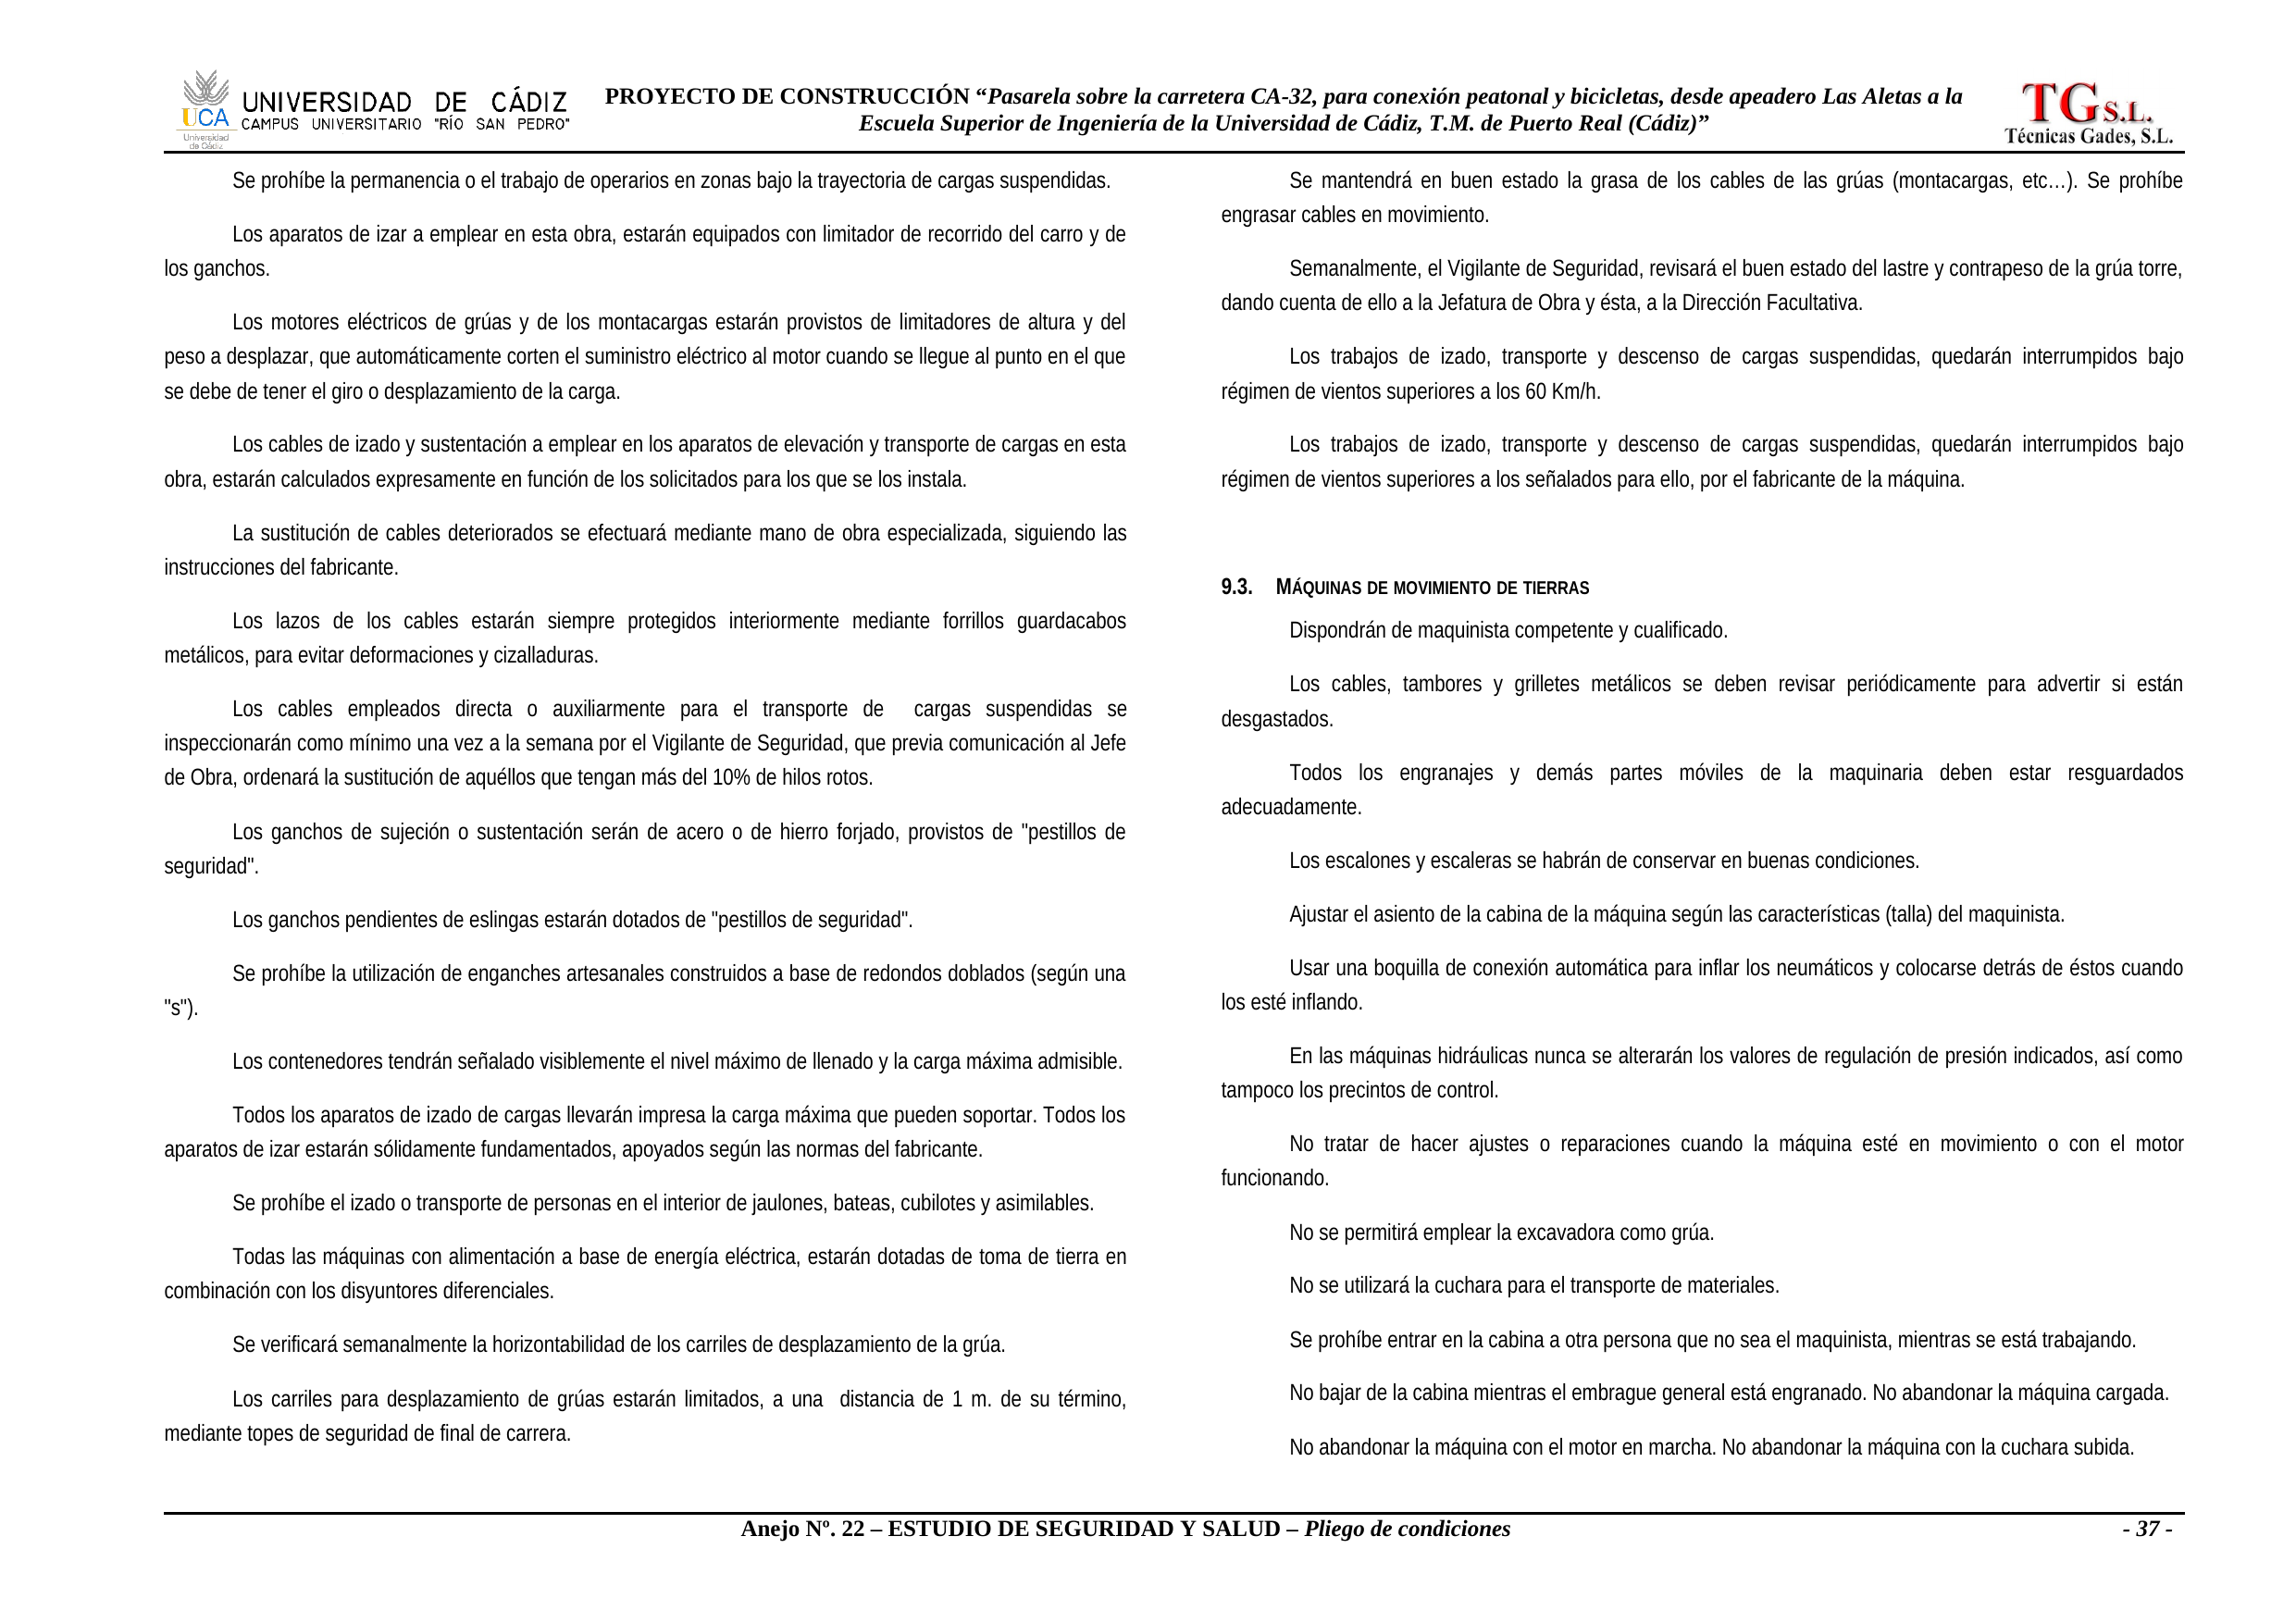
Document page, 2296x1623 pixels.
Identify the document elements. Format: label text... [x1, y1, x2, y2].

text Todas las máquinas con alimentación a base de energía eléctrica, estarán dotadas de toma de tierra en combinación con los disyuntores diferenciales. [164, 1243, 1129, 1304]
text No abandonar la máquina con el motor en marcha. No abandonar la máquina con la cuchara subida. [1221, 1432, 2186, 1459]
text No se utilizará la cuchara para el transporte de materiales. [1221, 1271, 2186, 1298]
text Ajustar el asiento de la cabina de la máquina según las características (talla) del maquinista. [1221, 900, 2186, 926]
text Los trabajos de izado, transporte y descenso de cargas suspendidas, quedarán interrumpidos bajo régimen de vientos superiores a los señalados para ello, por el fabricante de la máquina. [1221, 431, 2186, 491]
text Los ganchos de sujeción o sustentación serán de acero o de hierro forjado, provistos de "pestillos de seguridad". [164, 817, 1129, 878]
text Los aparatos de izar a emplear en esta obra, estarán equipados con limitador de recorrido del carro y de los ganchos. [164, 220, 1129, 281]
text Los motores eléctricos de grúas y de los montacargas estarán provistos de limitadores de altura y del peso a desplazar, que automáticamente corten el suministro eléctrico al motor cuando se llegue al punto en el que se debe de tener el giro o desplazamiento de la carga. [164, 308, 1129, 403]
text Los escalones y escaleras se habrán de conservar en buenas condiciones. [1221, 847, 2186, 873]
text Usar una boquilla de conexión automática para inflar los neumáticos y colocarse detrás de éstos cuando los esté inflando. [1221, 954, 2186, 1015]
text Los lazos de los cables estarán siempre protegidos interiormente mediante forrillos guardacabos metálicos, para evitar deformaciones y cizalladuras. [164, 607, 1129, 668]
text Los ganchos pendientes de eslingas estarán dotados de "pestillos de seguridad". [164, 906, 1129, 932]
text Dispondrán de maquinista competente y cualificado. [1221, 616, 2186, 643]
text No bajar de la cabina mientras el embrague general está engranado. No abandonar la máquina cargada. [1221, 1380, 2186, 1406]
text Se prohíbe la permanencia o el trabajo de operarios en zonas bajo la trayectoria de cargas suspendidas. [164, 167, 1129, 192]
text 9.3. Máquinas de movimiento de tierras [1221, 573, 2186, 599]
text Se prohíbe entrar en la cabina a otra persona que no sea el maquinista, mientras se está trabajando. [1221, 1325, 2186, 1352]
text Se prohíbe la utilización de enganches artesanales construidos a base de redondos doblados (según una "s"). [164, 960, 1129, 1021]
picture [2002, 68, 2176, 151]
text En las máquinas hidráulicas nunca se alterarán los valores de regulación de presión indicados, así como tampoco los precintos de control. [1221, 1042, 2186, 1103]
text Todos los engranajes y demás partes móviles de la maquinaria deben estar resguardados adecuadamente. [1221, 758, 2186, 819]
text Los carriles para desplazamiento de grúas estarán limitados, a una distancia de 1 m. de su término, mediante topes de seguridad de final de carrera. [164, 1384, 1129, 1445]
text Los trabajos de izado, transporte y descenso de cargas suspendidas, quedarán interrumpidos bajo régimen de vientos superiores a los 60 Km/h. [1221, 342, 2186, 403]
text Los cables, tambores y grilletes metálicos se deben revisar periódicamente para advertir si están desgastados. [1221, 670, 2186, 731]
text Se prohíbe el izado o transporte de personas en el interior de jaulones, bateas, cubilotes y asimilables. [164, 1189, 1129, 1216]
text La sustitución de cables deteriorados se efectuará mediante mano de obra especializada, siguiendo las instrucciones del fabricante. [164, 519, 1129, 580]
picture [174, 68, 576, 151]
text No se permitirá emplear la excavadora como grúa. [1221, 1218, 2186, 1245]
text Los contenedores tendrán señalado visiblemente el nivel máximo de llenado y la carga máxima admisible. [164, 1047, 1129, 1074]
text Semanalmente, el Vigilante de Seguridad, revisará el buen estado del lastre y contrapeso de la grúa torre, dando cuenta de ello a la Jefatura de Obra y ésta, a la Dirección Facultativa. [1221, 254, 2186, 316]
text Todos los aparatos de izado de cargas llevarán impresa la carga máxima que pueden soportar. Todos los aparatos de izar estarán sólidamente fundamentados, apoyados según las normas del fabricante. [164, 1101, 1129, 1162]
text Se mantendrá en buen estado la grasa de los cables de las grúas (montacargas, etc…). Se prohíbe engrasar cables en movimiento. [1221, 167, 2186, 228]
text Se verificará semanalmente la horizontabilidad de los carriles de desplazamiento de la grúa. [164, 1331, 1129, 1357]
text Los cables empleados directa o auxiliarmente para el transporte de cargas suspendidas se inspeccionarán como mínimo una vez a la semana por el Vigilante de Seguridad, que previa comunicación al Jefe de Obra, ordenará la sustitución de aquéllos que tengan más del 10% de hilos rotos. [164, 695, 1129, 790]
text No tratar de hacer ajustes o reparaciones cuando la máquina esté en movimiento o con el motor funcionando. [1221, 1130, 2186, 1191]
text Los cables de izado y sustentación a emplear en los aparatos de elevación y transporte de cargas en esta obra, estarán calculados expresamente en función de los solicitados para los que se los instala. [164, 431, 1129, 491]
